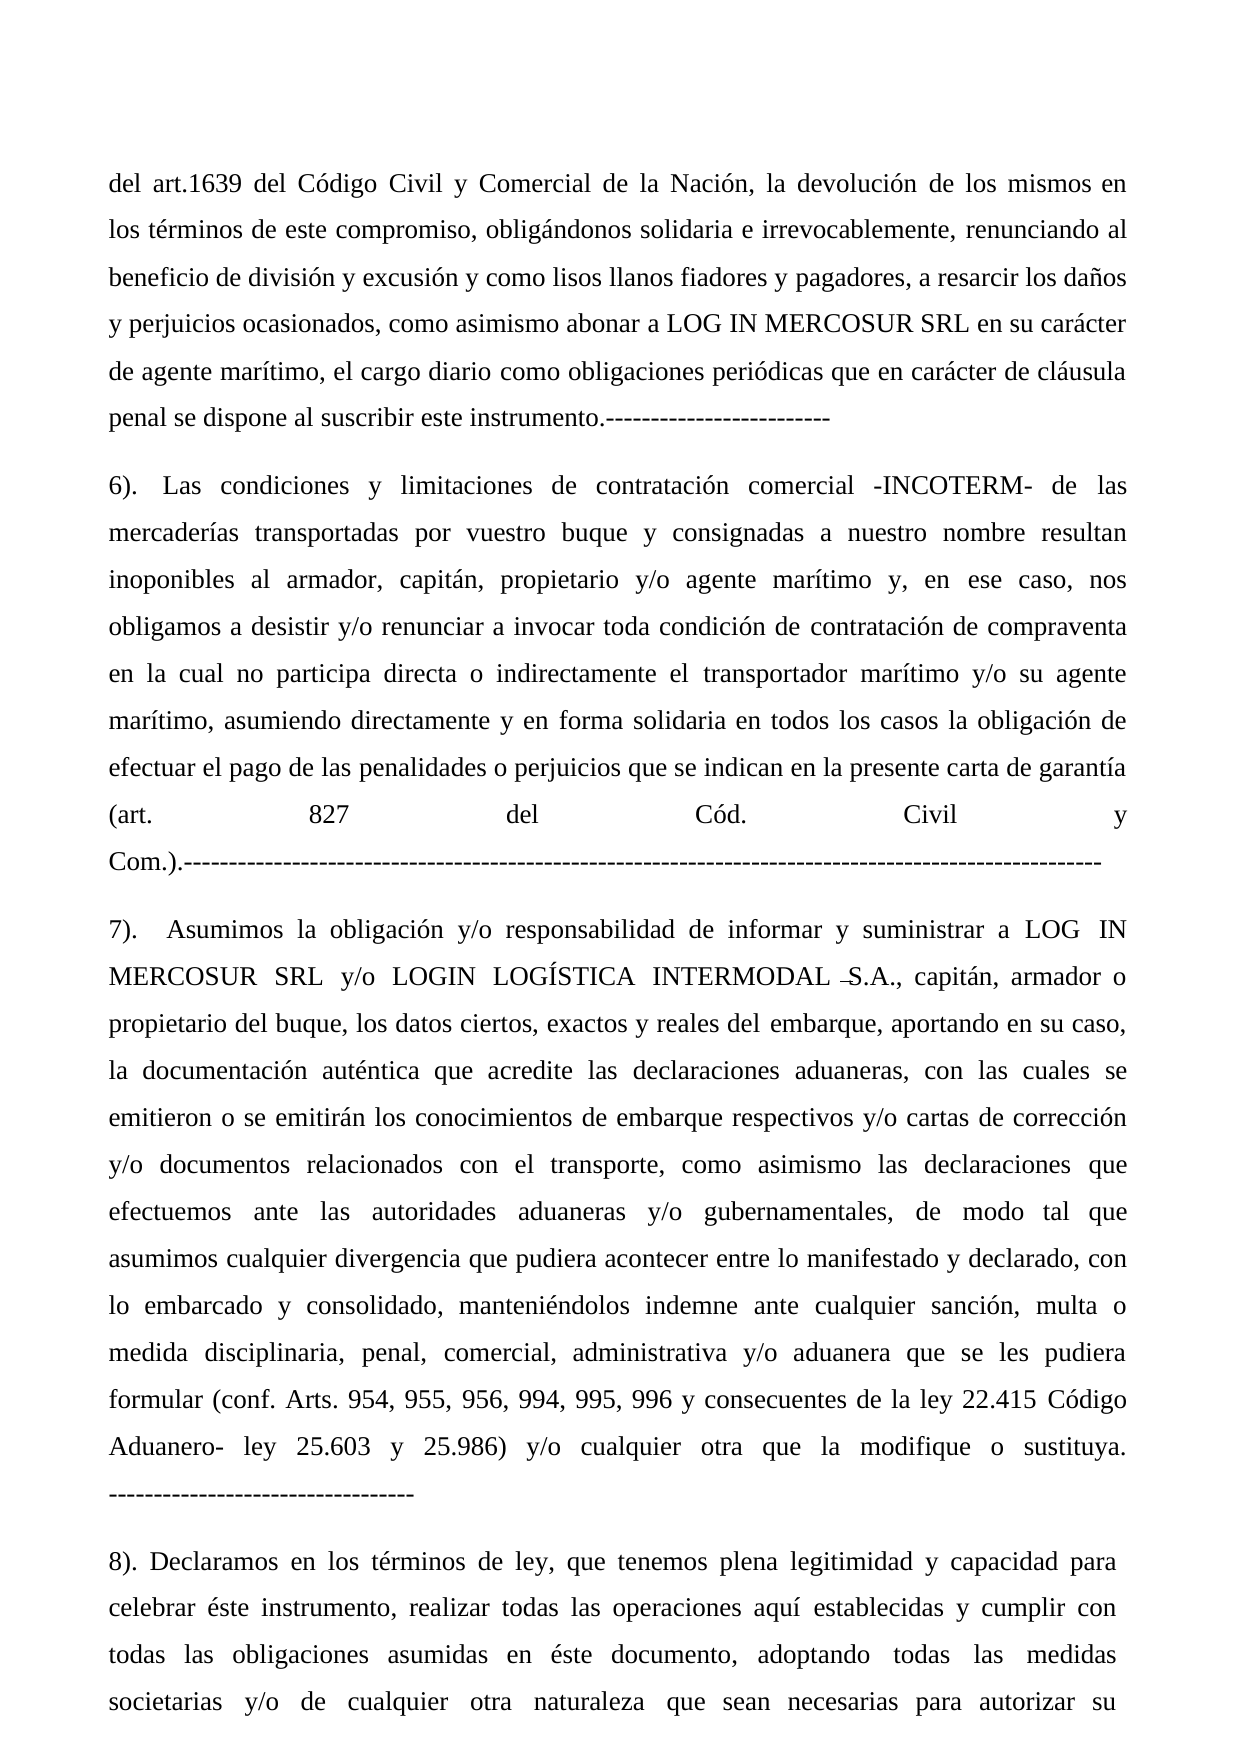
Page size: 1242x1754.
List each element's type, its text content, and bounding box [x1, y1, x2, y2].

list Las condiciones y limitaciones de contratación comercial -INCOTERM- de las mercaderías transportadas por vuestro buque y consignadas a nuestro nombre resultan inoponibles al armador, capitán, propietario y/o agente marítimo y, en ese caso, nos obligamos a desistir y/o renunciar a invocar toda condición de contratación de compraventa en la cual no participa directa o indirectamente el transportador marítimo y/o su agente marítimo, asumiendo directamente y en forma solidaria en todos los casos la obligación de efectuar el pago de las penalidades o perjuicios que se indican en la presente carta de garantía (art. 827 del Cód. Civil y Com.).------------------------------------------------------------------------------------------------------ [108, 469, 1127, 876]
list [108, 1544, 1117, 1717]
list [108, 167, 1127, 433]
list Asumimos la obligación y/o responsabilidad de informar y suministrar a LOG IN MERCOSUR SRL y/o LOGIN LOGÍSTICA INTERMODAL S.A., capitán, armador o propietario del buque, los datos ciertos, exactos y reales del embarque, aportando en su caso, la documentación auténtica que acredite las declaraciones aduaneras, con las cuales se emitieron o se emitirán los conocimientos de embarque respectivos y/o cartas de corrección y/o documentos relacionados con el transporte, como asimismo las declaraciones que efectuemos ante las autoridades aduaneras y/o gubernamentales, de modo tal que asumimos cualquier divergencia que pudiera acontecer entre lo manifestado y declarado, con lo embarcado y consolidado, manteniéndolos indemne ante cualquier sanción, multa o medida disciplinaria, penal, comercial, administrativa y/o aduanera que se les pudiera formular (conf. Arts. 954, 955, 956, 994, 995, 996 y consecuentes de la ley 22.415 Código Aduanero- ley 25.603 y 25.986) y/o cualquier otra que la modifique o sustituya. ---------------------------------- [108, 913, 1127, 1508]
